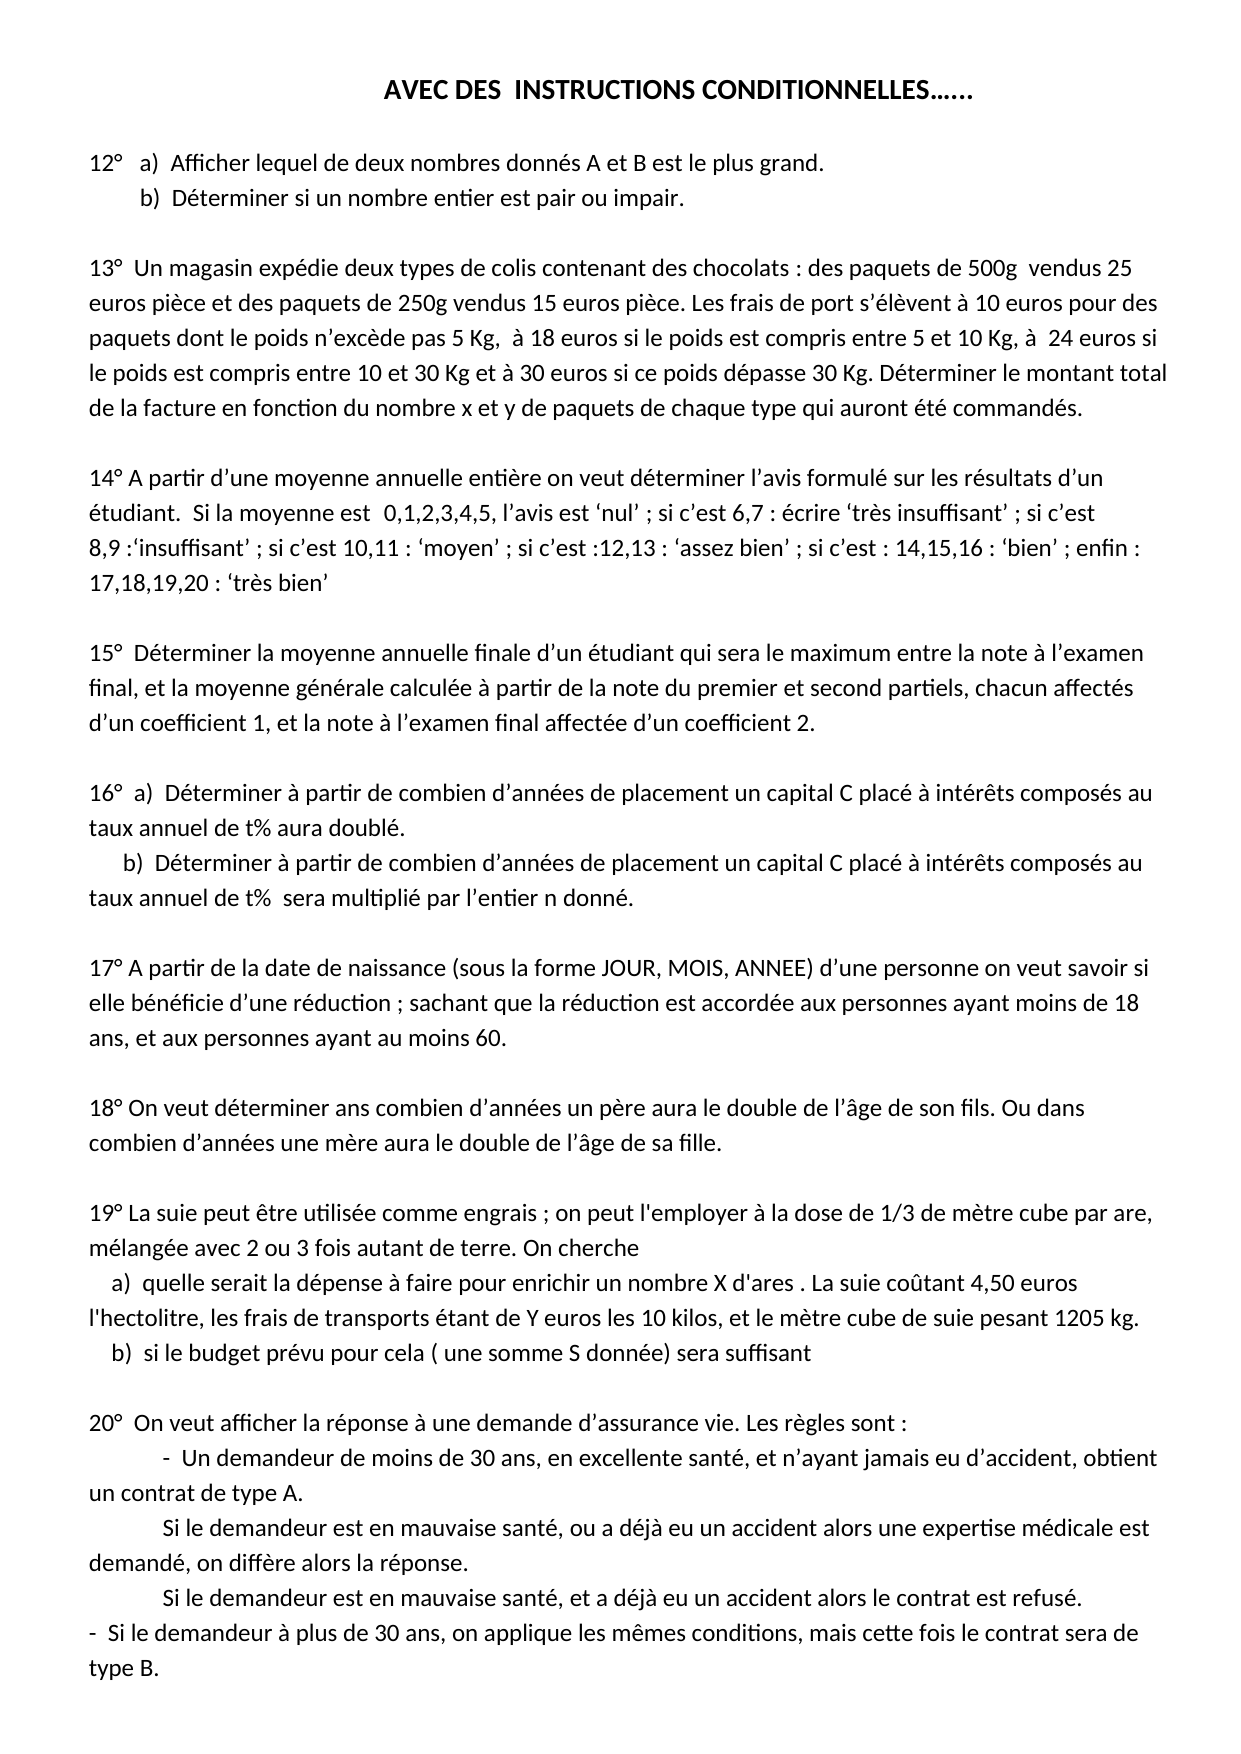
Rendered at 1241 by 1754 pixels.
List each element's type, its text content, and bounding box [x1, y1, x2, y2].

text 14° A partir d’une moyenne annuelle entière on veut déterminer l’avis formulé sur les résultats d’un étudiant. Si la moyenne est 0,1,2,3,4,5, l’avis est ‘nul’ ; si c’est 6,7 : écrire ‘très insuffisant’ ; si c’est 8,9 :‘insuffisant’ ; si c’est 10,11 : ‘moyen’ ; si c’est :12,13 : ‘assez bien’ ; si c’est : 14,15,16 : ‘bien’ ; enfin : 17,18,19,20 : ‘très bien’ [89, 462, 1169, 597]
text 18° On veut déterminer ans combien d’années un père aura le double de l’âge de son fils. Ou dans combien d’années une mère aura le double de l’âge de sa fille. [89, 1092, 1169, 1157]
text 12° a) Afficher lequel de deux nombres donnés A et B est le plus grand. [89, 147, 1169, 177]
text 13° Un magasin expédie deux types de colis contenant des chocolats : des paquets de 500g vendus 25 euros pièce et des paquets de 250g vendus 15 euros pièce. Les frais de port s’élèvent à 10 euros pour des paquets dont le poids n’excède pas 5 Kg, à 18 euros si le poids est compris entre 5 et 10 Kg, à 24 euros si le poids est compris entre 10 et 30 Kg et à 30 euros si ce poids dépasse 30 Kg. Déterminer le montant total de la facture en fonction du nombre x et y de paquets de chaque type qui auront été commandés. [89, 252, 1169, 422]
text Si le demandeur est en mauvaise santé, et a déjà eu un accident alors le contrat est refusé. [89, 1582, 1169, 1612]
text 16° a) Déterminer à partir de combien d’années de placement un capital C placé à intérêts composés au taux annuel de t% aura doublé. [89, 777, 1169, 842]
text - Si le demandeur à plus de 30 ans, on applique les mêmes conditions, mais cette fois le contrat sera de type B. [89, 1617, 1169, 1682]
text b) Déterminer à partir de combien d’années de placement un capital C placé à intérêts composés au taux annuel de t% sera multiplié par l’entier n donné. [89, 847, 1169, 912]
text b) si le budget prévu pour cela ( une somme S donnée) sera suffisant [89, 1337, 1169, 1367]
text 15° Déterminer la moyenne annuelle finale d’un étudiant qui sera le maximum entre la note à l’examen final, et la moyenne générale calculée à partir de la note du premier et second partiels, chacun affectés d’un coefficient 1, et la note à l’examen final affectée d’un coefficient 2. [89, 637, 1169, 737]
text 19° La suie peut être utilisée comme engrais ; on peut l'employer à la dose de 1/3 de mètre cube par are, mélangée avec 2 ou 3 fois autant de terre. On cherche a) quelle serait la dépense à faire pour enrichir un nombre X d'ares . La suie coûtant 4,50 euros l'hectolitre, les frais de transports étant de Y euros les 10 kilos, et le mètre cube de suie pesant 1205 kg. [89, 1197, 1169, 1332]
text AVEC DES INSTRUCTIONS CONDITIONNELLES…... [310, 71, 1169, 106]
text b) Déterminer si un nombre entier est pair ou impair. [89, 182, 1169, 212]
text Si le demandeur est en mauvaise santé, ou a déjà eu un accident alors une expertise médicale est demandé, on diffère alors la réponse. [89, 1512, 1169, 1577]
text 17° A partir de la date de naissance (sous la forme JOUR, MOIS, ANNEE) d’une personne on veut savoir si elle bénéficie d’une réduction ; sachant que la réduction est accordée aux personnes ayant moins de 18 ans, et aux personnes ayant au moins 60. [89, 952, 1169, 1052]
text - Un demandeur de moins de 30 ans, en excellente santé, et n’ayant jamais eu d’accident, obtient un contrat de type A. [89, 1442, 1169, 1507]
text 20° On veut afficher la réponse à une demande d’assurance vie. Les règles sont : [89, 1407, 1169, 1437]
